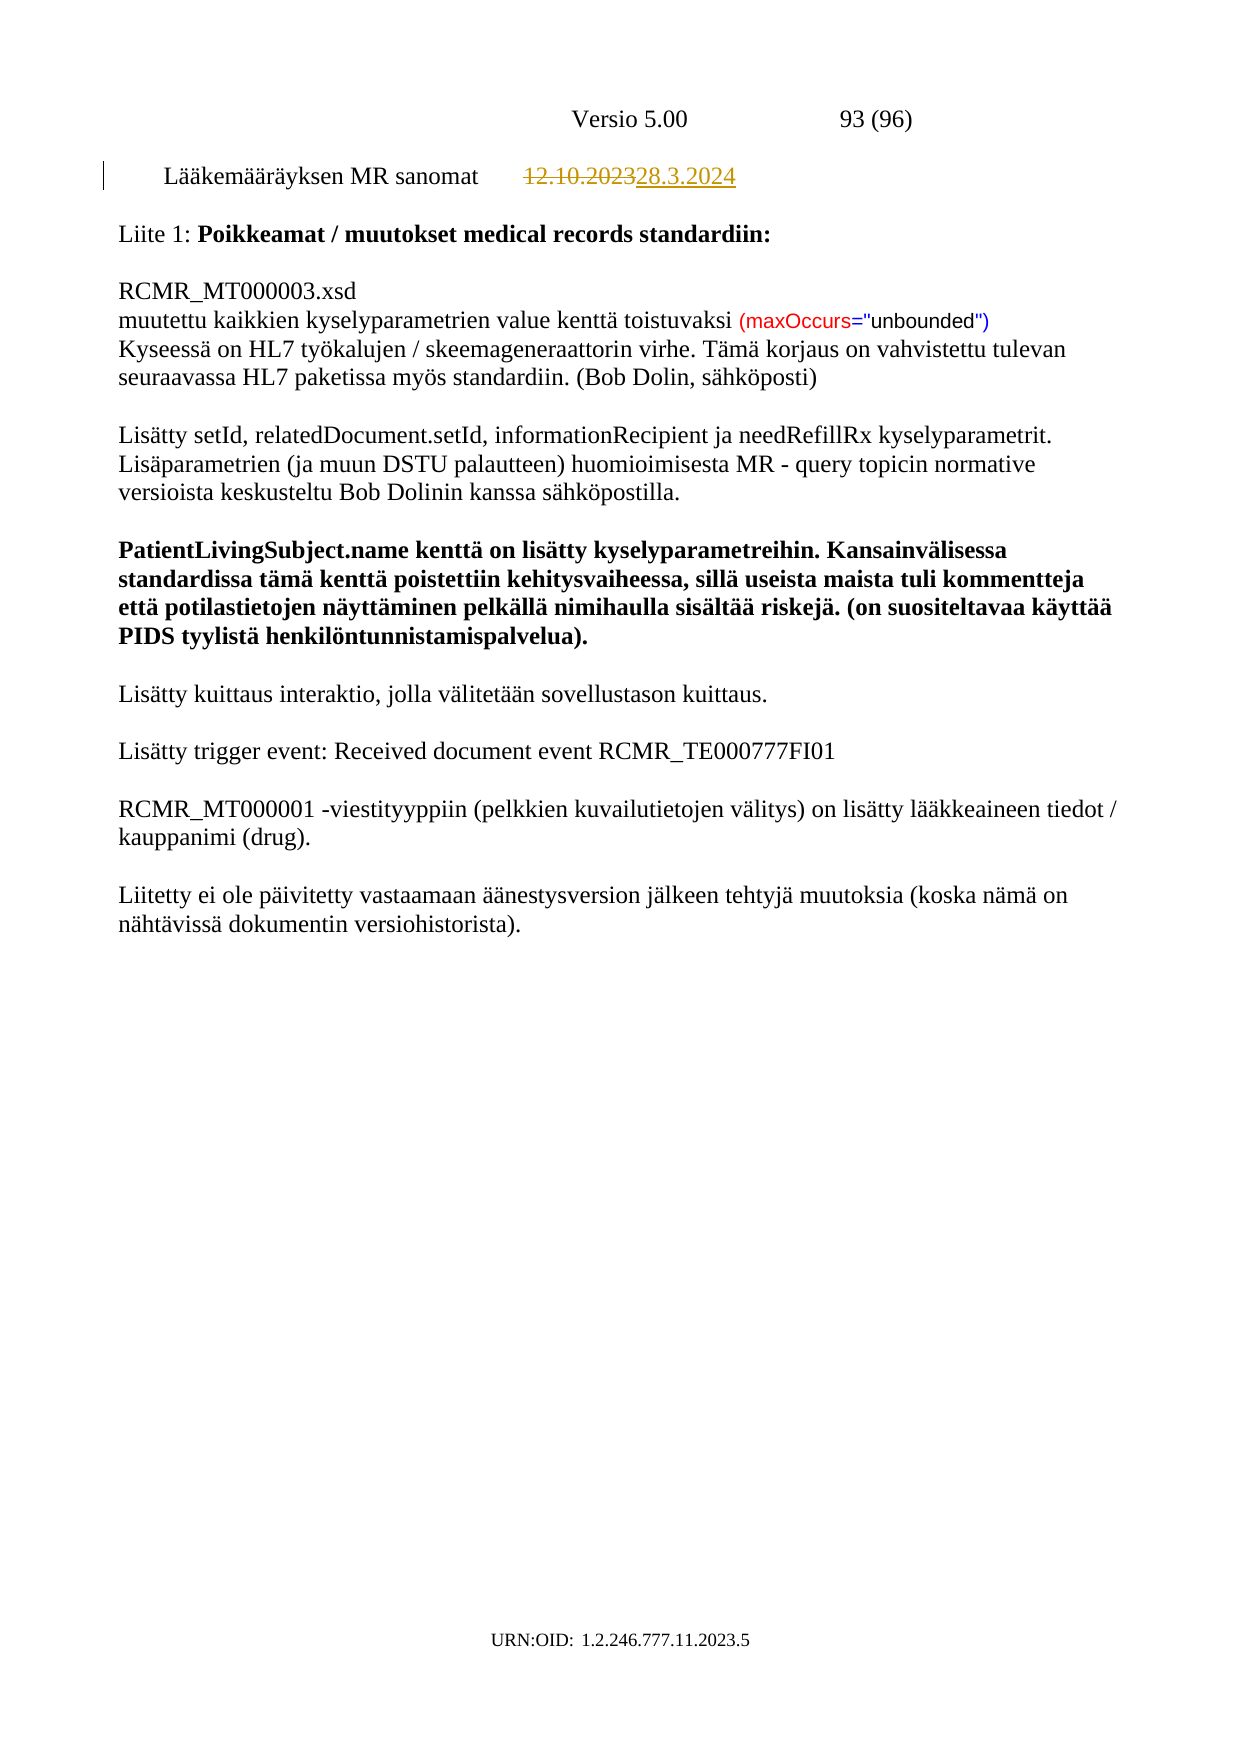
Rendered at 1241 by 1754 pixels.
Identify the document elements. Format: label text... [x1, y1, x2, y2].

text RCMR_MT000003.xsd [118, 276, 1122, 305]
text PatientLivingSubject.name kenttä on lisätty kyselyparametreihin. Kansainvälisessa standardissa tämä kenttä poistettiin kehitysvaiheessa, sillä useista maista tuli kommentteja että potilastietojen näyttäminen pelkällä nimihaulla sisältää riskejä. (on suositeltavaa käyttää PIDS tyylistä henkilöntunnistamispalvelua). [118, 535, 1122, 650]
text muutettu kaikkien kyselyparametrien value kenttä toistuvaksi (maxOccurs="unbounded") [118, 305, 1122, 334]
text Kyseessä on HL7 työkalujen / skeemageneraattorin virhe. Tämä korjaus on vahvistettu tulevan seuraavassa HL7 paketissa myös standardiin. (Bob Dolin, sähköposti) [118, 334, 1122, 391]
text Lisätty setId, relatedDocument.setId, informationRecipient ja needRefillRx kyselyparametrit. [118, 420, 1122, 449]
text Lisätty kuittaus interaktio, jolla välitetään sovellustason kuittaus. [118, 679, 1122, 707]
text Lisätty trigger event: Received document event RCMR_TE000777FI01 [118, 736, 1122, 765]
text Lisäparametrien (ja muun DSTU palautteen) huomioimisesta MR - query topicin normative versioista keskusteltu Bob Dolinin kanssa sähköpostilla. [118, 449, 1122, 506]
text Liite 1: Poikkeamat / muutokset medical records standardiin: [118, 219, 1122, 247]
text Liitetty ei ole päivitetty vastaamaan äänestysversion jälkeen tehtyjä muutoksia (koska nämä on nähtävissä dokumentin versiohistorista). [118, 880, 1122, 937]
text RCMR_MT000001 -viestityyppiin (pelkkien kuvailutietojen välitys) on lisätty lääkkeaineen tiedot / kauppanimi (drug). [118, 794, 1122, 851]
